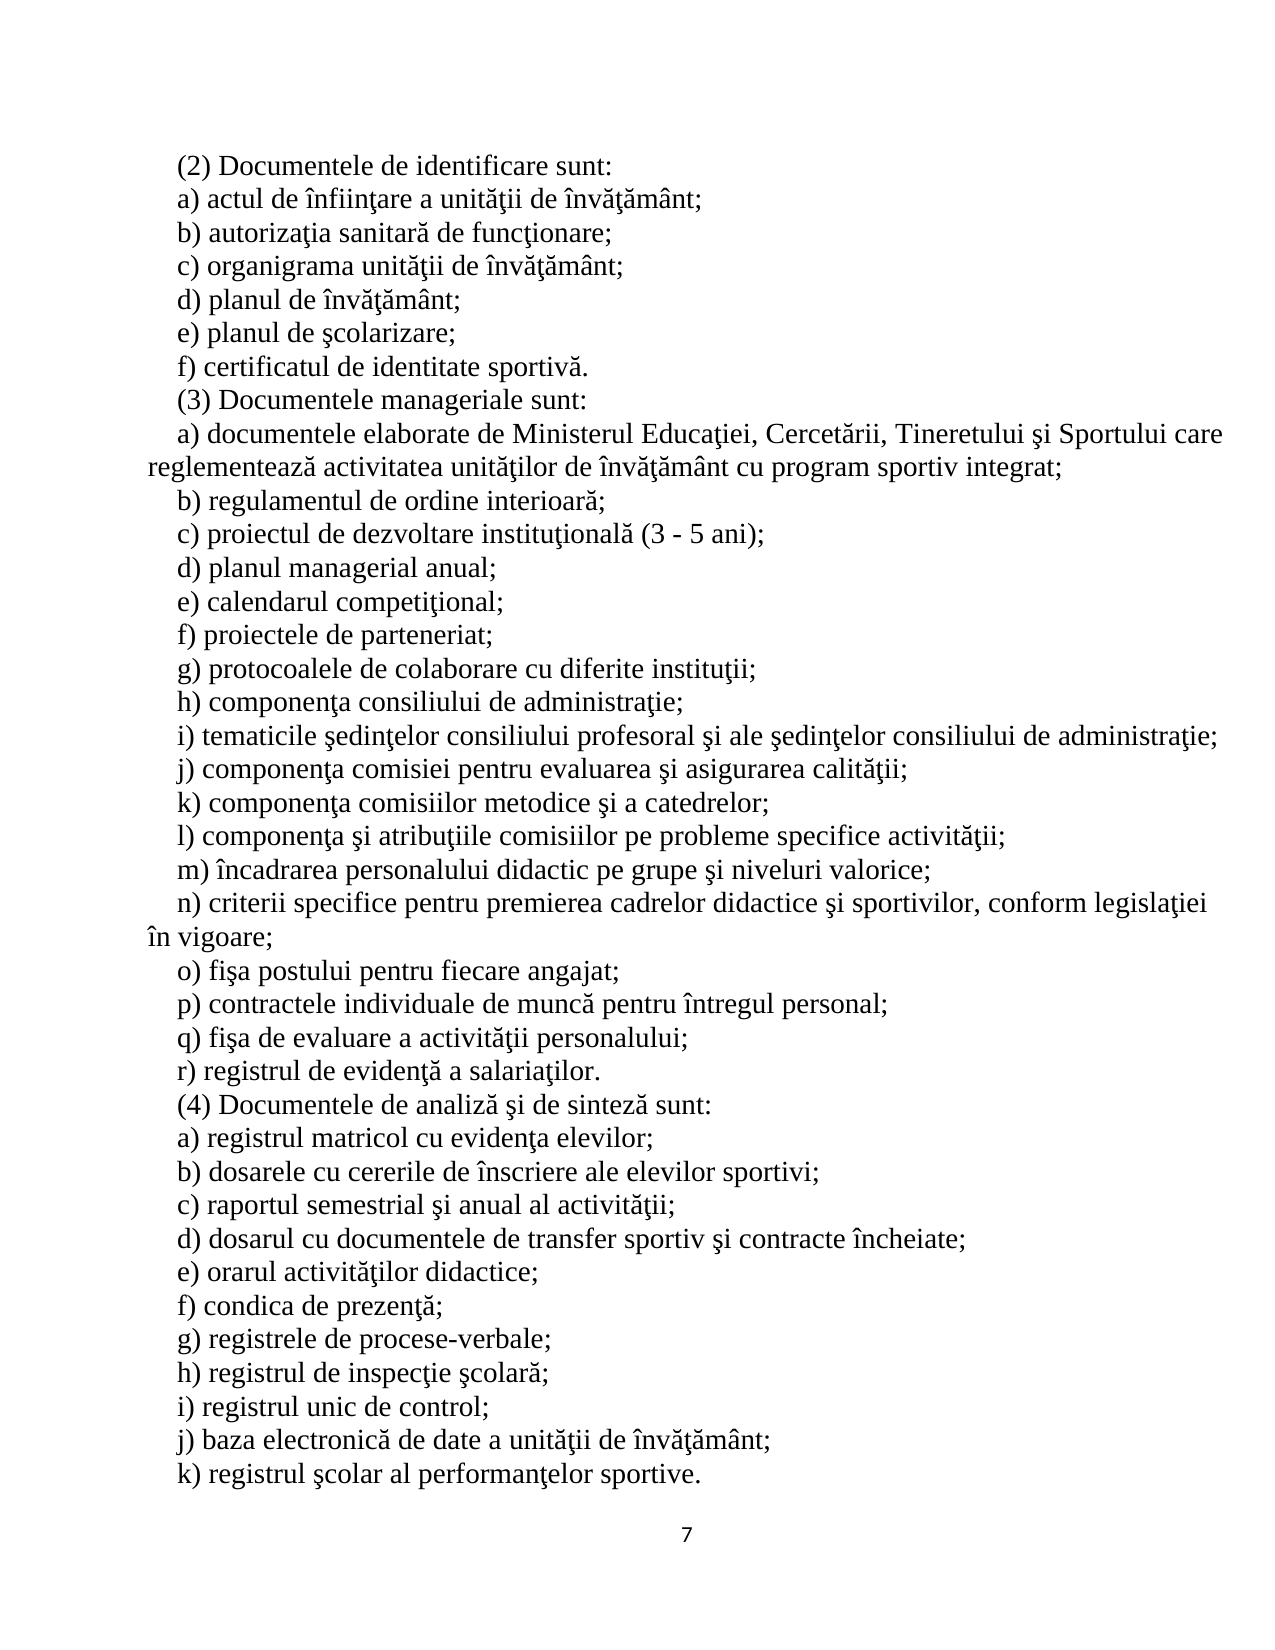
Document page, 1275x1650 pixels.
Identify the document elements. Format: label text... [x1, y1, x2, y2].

text a) documentele elaborate de Ministerul Educaţiei, Cercetării, Tineretului şi Sportului care reglementează activitatea unităţilor de învăţământ cu program sportiv integrat; [148, 416, 1226, 483]
text e) planul de şcolarizare; [148, 315, 1226, 349]
text (4) Documentele de analiză şi de sinteză sunt: [148, 1087, 1226, 1120]
text g) registrele de procese-verbale; [148, 1322, 1226, 1355]
text b) dosarele cu cererile de înscriere ale elevilor sportivi; [148, 1154, 1226, 1187]
text i) tematicile şedinţelor consiliului profesoral şi ale şedinţelor consiliului de administraţie; [148, 718, 1226, 751]
text c) organigrama unităţii de învăţământ; [148, 248, 1226, 282]
text r) registrul de evidenţă a salariaţilor. [148, 1053, 1226, 1087]
text h) registrul de inspecţie şcolară; [148, 1355, 1226, 1389]
text b) autorizaţia sanitară de funcţionare; [148, 215, 1226, 248]
text d) planul managerial anual; [148, 550, 1226, 584]
text (3) Documentele manageriale sunt: [148, 382, 1226, 416]
text e) calendarul competiţional; [148, 584, 1226, 617]
text k) componenţa comisiilor metodice şi a catedrelor; [148, 785, 1226, 818]
text g) protocoalele de colaborare cu diferite instituţii; [148, 651, 1226, 684]
text f) proiectele de parteneriat; [148, 617, 1226, 651]
text b) regulamentul de ordine interioară; [148, 483, 1226, 517]
text f) certificatul de identitate sportivă. [148, 349, 1226, 382]
text f) condica de prezenţă; [148, 1288, 1226, 1322]
text k) registrul şcolar al performanţelor sportive. [148, 1456, 1226, 1489]
text c) raportul semestrial şi anual al activităţii; [148, 1187, 1226, 1221]
text i) registrul unic de control; [148, 1389, 1226, 1422]
text p) contractele individuale de muncă pentru întregul personal; [148, 986, 1226, 1020]
text j) baza electronică de date a unităţii de învăţământ; [148, 1422, 1226, 1456]
text o) fişa postului pentru fiecare angajat; [148, 953, 1226, 986]
text q) fişa de evaluare a activităţii personalului; [148, 1020, 1226, 1053]
text c) proiectul de dezvoltare instituţională (3 - 5 ani); [148, 517, 1226, 550]
text l) componenţa şi atribuţiile comisiilor pe probleme specifice activităţii; [148, 818, 1226, 852]
text d) dosarul cu documentele de transfer sportiv şi contracte încheiate; [148, 1221, 1226, 1254]
text (2) Documentele de identificare sunt: [148, 148, 1226, 181]
text m) încadrarea personalului didactic pe grupe şi niveluri valorice; [148, 852, 1226, 886]
text e) orarul activităţilor didactice; [148, 1254, 1226, 1288]
text n) criterii specifice pentru premierea cadrelor didactice şi sportivilor, conform legislaţiei în vigoare; [148, 886, 1226, 953]
text a) registrul matricol cu evidenţa elevilor; [148, 1120, 1226, 1154]
text h) componenţa consiliului de administraţie; [148, 684, 1226, 718]
text d) planul de învăţământ; [148, 282, 1226, 315]
text j) componenţa comisiei pentru evaluarea şi asigurarea calităţii; [148, 751, 1226, 785]
text a) actul de înfiinţare a unităţii de învăţământ; [148, 181, 1226, 215]
